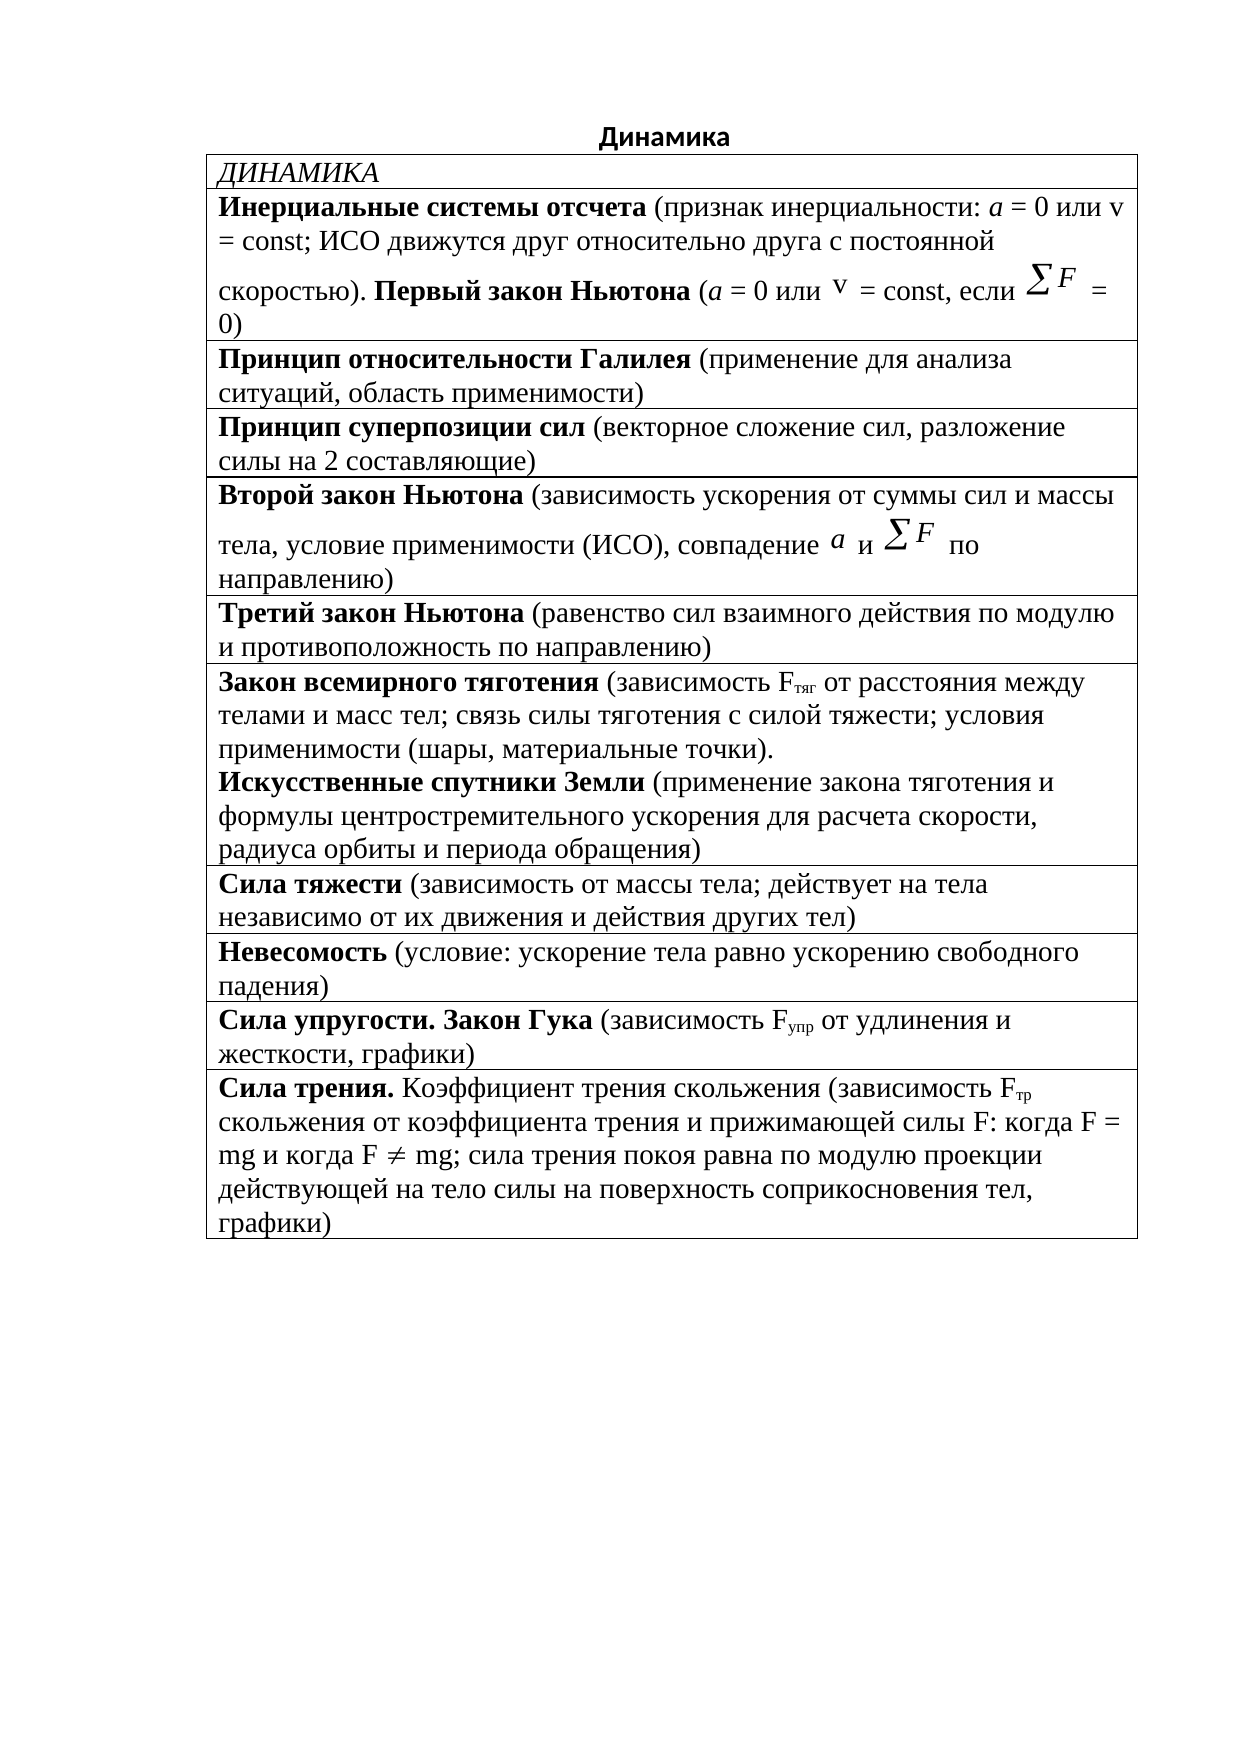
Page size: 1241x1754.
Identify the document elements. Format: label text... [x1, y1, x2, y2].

table_cell Второй закон Ньютона (зависимость ускорения от суммы сил и массы тела, условие применимости (ИСО), совпадение и по направлению) [207, 478, 1137, 594]
table_cell Принцип суперпозиции сил (векторное сложение сил, разложение силы на 2 составляющие) [207, 409, 1137, 476]
table_cell Сила трения. Коэффициент трения скольжения (зависимость Fтр скольжения от коэффициента трения и прижимающей силы F: когда F = mg и когда F mg; сила трения покоя равна по модулю проекции действующей на тело силы на поверхность соприкосновения тел, графики) [207, 1070, 1137, 1238]
table_cell Закон всемирного тяготения (зависимость Fтяг от расстояния между телами и масс тел; связь силы тяготения с силой тяжести; условия применимости (шары, материальные точки). Искусственные спутники Земли (применение закона тяготения и формулы центростремительного ускорения для расчета скорости, радиуса орбиты и периода обращения) [207, 664, 1137, 865]
table_cell Сила упругости. Закон Гука (зависимость Fупр от удлинения и жесткости, графики) [207, 1002, 1137, 1069]
table_cell Сила тяжести (зависимость от массы тела; действует на тела независимо от их движения и действия других тел) [207, 866, 1137, 933]
table_cell Невесомость (условие: ускорение тела равно ускорению свободного падения) [207, 934, 1137, 1001]
table_cell Инерциальные системы отсчета (признак инерциальности: а = 0 или v = const; ИСО движутся друг относительно друга с постоянной скоростью). Первый закон Ньютона (а = 0 или = сonst, если = 0) [207, 189, 1137, 340]
table_header Динамика [207, 155, 1137, 188]
table_cell Третий закон Ньютона (равенство сил взаимного действия по модулю и противоположность по направлению) [207, 596, 1137, 663]
text Динамика [177, 118, 1152, 154]
table_cell Принцип относительности Галилея (применение для анализа ситуаций, область применимости) [207, 341, 1137, 408]
